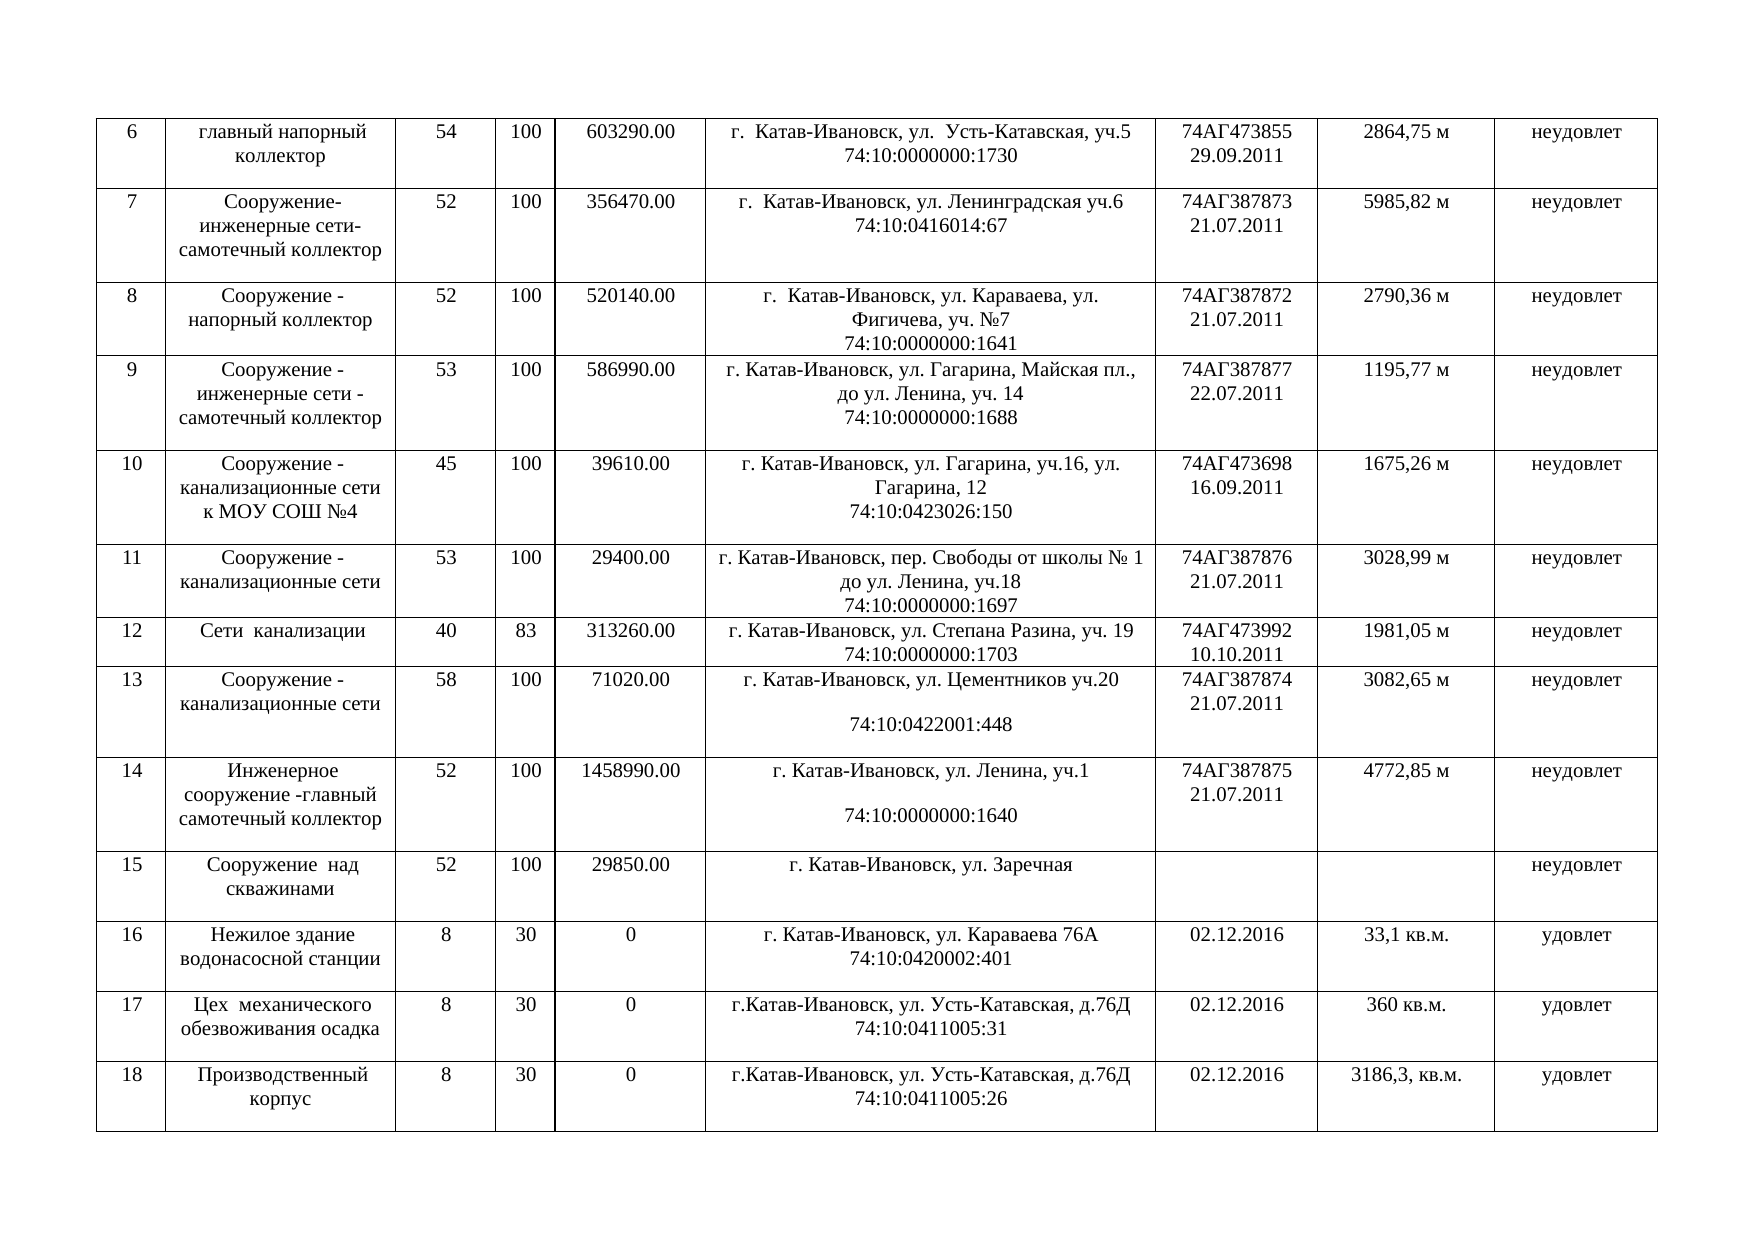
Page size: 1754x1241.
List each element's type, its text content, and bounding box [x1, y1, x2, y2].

table_cell 74АГ387872 21.07.2011 [1156, 283, 1317, 355]
table_cell 8 [396, 1062, 495, 1131]
table_cell г. Катав-Ивановск, ул. Усть-Катавская, уч.5 74:10:0000000:1730 [706, 119, 1155, 188]
table_cell 520140.00 [556, 283, 705, 355]
table_cell Сооружение - канализационные сети к МОУ СОШ №4 [166, 451, 395, 543]
table_cell 52 [396, 758, 495, 851]
table_cell 52 [396, 189, 495, 282]
table_cell 53 [396, 356, 495, 449]
table_cell Сооружение - канализационные сети [166, 545, 395, 617]
table_cell 58 [396, 667, 495, 757]
table_cell 100 [496, 189, 554, 282]
table_cell неудовлет [1495, 667, 1657, 757]
table_cell г. Катав-Ивановск, пер. Свободы от школы № 1 до ул. Ленина, уч.18 74:10:0000000:1697 [706, 545, 1155, 617]
table_cell 313260.00 [556, 618, 705, 666]
table_cell 100 [496, 667, 554, 757]
table_cell 100 [496, 356, 554, 449]
table_cell 74АГ473992 10.10.2011 [1156, 618, 1317, 666]
table_cell Сооружение - инженерные сети - самотечный коллектор [166, 356, 395, 449]
table_cell 02.12.2016 [1156, 1062, 1317, 1131]
table_cell 2864,75 м [1318, 119, 1494, 188]
table_cell 360 кв.м. [1318, 992, 1494, 1061]
table_cell 0 [556, 992, 705, 1061]
table_cell неудовлет [1495, 119, 1657, 188]
table_cell Сооружение над скважинами [166, 852, 395, 921]
table_cell 29400.00 [556, 545, 705, 617]
table_cell удовлет [1495, 922, 1657, 991]
table_cell 0 [556, 922, 705, 991]
table_cell 45 [396, 451, 495, 543]
table_cell 74АГ387873 21.07.2011 [1156, 189, 1317, 282]
table_cell 4772,85 м [1318, 758, 1494, 851]
table_cell г. Катав-Ивановск, ул. Степана Разина, уч. 19 74:10:0000000:1703 [706, 618, 1155, 666]
table_cell 14 [97, 758, 165, 851]
table_cell 02.12.2016 [1156, 922, 1317, 991]
table_cell неудовлет [1495, 356, 1657, 449]
table_cell неудовлет [1495, 758, 1657, 851]
table_cell [1318, 852, 1494, 921]
table_cell 13 [97, 667, 165, 757]
table_cell 100 [496, 545, 554, 617]
table_cell 54 [396, 119, 495, 188]
table_cell 18 [97, 1062, 165, 1131]
table_cell неудовлет [1495, 852, 1657, 921]
table_cell главный напорный коллектор [166, 119, 395, 188]
table_cell 74АГ387876 21.07.2011 [1156, 545, 1317, 617]
table_cell 71020.00 [556, 667, 705, 757]
table_cell 0 [556, 1062, 705, 1131]
table_cell 52 [396, 852, 495, 921]
table_cell 7 [97, 189, 165, 282]
table_cell г. Катав-Ивановск, ул. Ленинградская уч.6 74:10:0416014:67 [706, 189, 1155, 282]
table_cell 15 [97, 852, 165, 921]
table_cell 8 [97, 283, 165, 355]
table_cell 83 [496, 618, 554, 666]
table_cell г. Катав-Ивановск, ул. Караваева, ул. Фигичева, уч. №7 74:10:0000000:1641 [706, 283, 1155, 355]
table_cell 8 [396, 922, 495, 991]
table_cell Цех механического обезвоживания осадка [166, 992, 395, 1061]
table_cell г. Катав-Ивановск, ул. Цементников уч.20 74:10:0422001:448 [706, 667, 1155, 757]
table_cell 603290.00 [556, 119, 705, 188]
table_cell 9 [97, 356, 165, 449]
table_cell г. Катав-Ивановск, ул. Ленина, уч.1 74:10:0000000:1640 [706, 758, 1155, 851]
table_cell 3028,99 м [1318, 545, 1494, 617]
table_cell 8 [396, 992, 495, 1061]
table_cell 1981,05 м [1318, 618, 1494, 666]
table_cell 29850.00 [556, 852, 705, 921]
table_cell 356470.00 [556, 189, 705, 282]
table_cell 33,1 кв.м. [1318, 922, 1494, 991]
table_cell 16 [97, 922, 165, 991]
table_cell Нежилое здание водонасосной станции [166, 922, 395, 991]
table_cell 74АГ387874 21.07.2011 [1156, 667, 1317, 757]
table_cell г.Катав-Ивановск, ул. Усть-Катавская, д.76Д 74:10:0411005:31 [706, 992, 1155, 1061]
table_cell 3082,65 м [1318, 667, 1494, 757]
table_cell неудовлет [1495, 189, 1657, 282]
table_cell 100 [496, 852, 554, 921]
table_cell 100 [496, 119, 554, 188]
table_cell 02.12.2016 [1156, 992, 1317, 1061]
table_cell 10 [97, 451, 165, 543]
table_cell г. Катав-Ивановск, ул. Гагарина, Майская пл., до ул. Ленина, уч. 14 74:10:0000000:1688 [706, 356, 1155, 449]
table_cell 1458990.00 [556, 758, 705, 851]
table_cell 5985,82 м [1318, 189, 1494, 282]
table_cell 30 [496, 1062, 554, 1131]
table_cell 52 [396, 283, 495, 355]
table_cell неудовлет [1495, 451, 1657, 543]
table_cell 74АГ473855 29.09.2011 [1156, 119, 1317, 188]
table_cell г. Катав-Ивановск, ул. Гагарина, уч.16, ул. Гагарина, 12 74:10:0423026:150 [706, 451, 1155, 543]
table_cell [1156, 852, 1317, 921]
table_cell Сооружение - напорный коллектор [166, 283, 395, 355]
table_cell 2790,36 м [1318, 283, 1494, 355]
table_cell удовлет [1495, 992, 1657, 1061]
table_cell неудовлет [1495, 283, 1657, 355]
table_cell 100 [496, 451, 554, 543]
table_cell Сети канализации [166, 618, 395, 666]
table_cell 100 [496, 283, 554, 355]
table_cell 30 [496, 922, 554, 991]
table_cell 30 [496, 992, 554, 1061]
table_cell 74АГ387875 21.07.2011 [1156, 758, 1317, 851]
table_cell Инженерное сооружение -главный самотечный коллектор [166, 758, 395, 851]
table_cell 6 [97, 119, 165, 188]
table_cell 17 [97, 992, 165, 1061]
table_cell 586990.00 [556, 356, 705, 449]
table_cell Сооружение- инженерные сети-самотечный коллектор [166, 189, 395, 282]
table_cell 12 [97, 618, 165, 666]
table_cell Сооружение - канализационные сети [166, 667, 395, 757]
table_cell неудовлет [1495, 618, 1657, 666]
table_cell 1675,26 м [1318, 451, 1494, 543]
table_cell 53 [396, 545, 495, 617]
table_cell г.Катав-Ивановск, ул. Усть-Катавская, д.76Д 74:10:0411005:26 [706, 1062, 1155, 1131]
table_cell 100 [496, 758, 554, 851]
table_cell 74АГ387877 22.07.2011 [1156, 356, 1317, 449]
table_cell 39610.00 [556, 451, 705, 543]
table_cell 11 [97, 545, 165, 617]
table_cell удовлет [1495, 1062, 1657, 1131]
table_cell 74АГ473698 16.09.2011 [1156, 451, 1317, 543]
table_cell неудовлет [1495, 545, 1657, 617]
table_cell 40 [396, 618, 495, 666]
table_cell 1195,77 м [1318, 356, 1494, 449]
table_cell Производственный корпус [166, 1062, 395, 1131]
table_cell 3186,3, кв.м. [1318, 1062, 1494, 1131]
table_cell г. Катав-Ивановск, ул. Заречная [706, 852, 1155, 921]
table_cell г. Катав-Ивановск, ул. Караваева 76А 74:10:0420002:401 [706, 922, 1155, 991]
